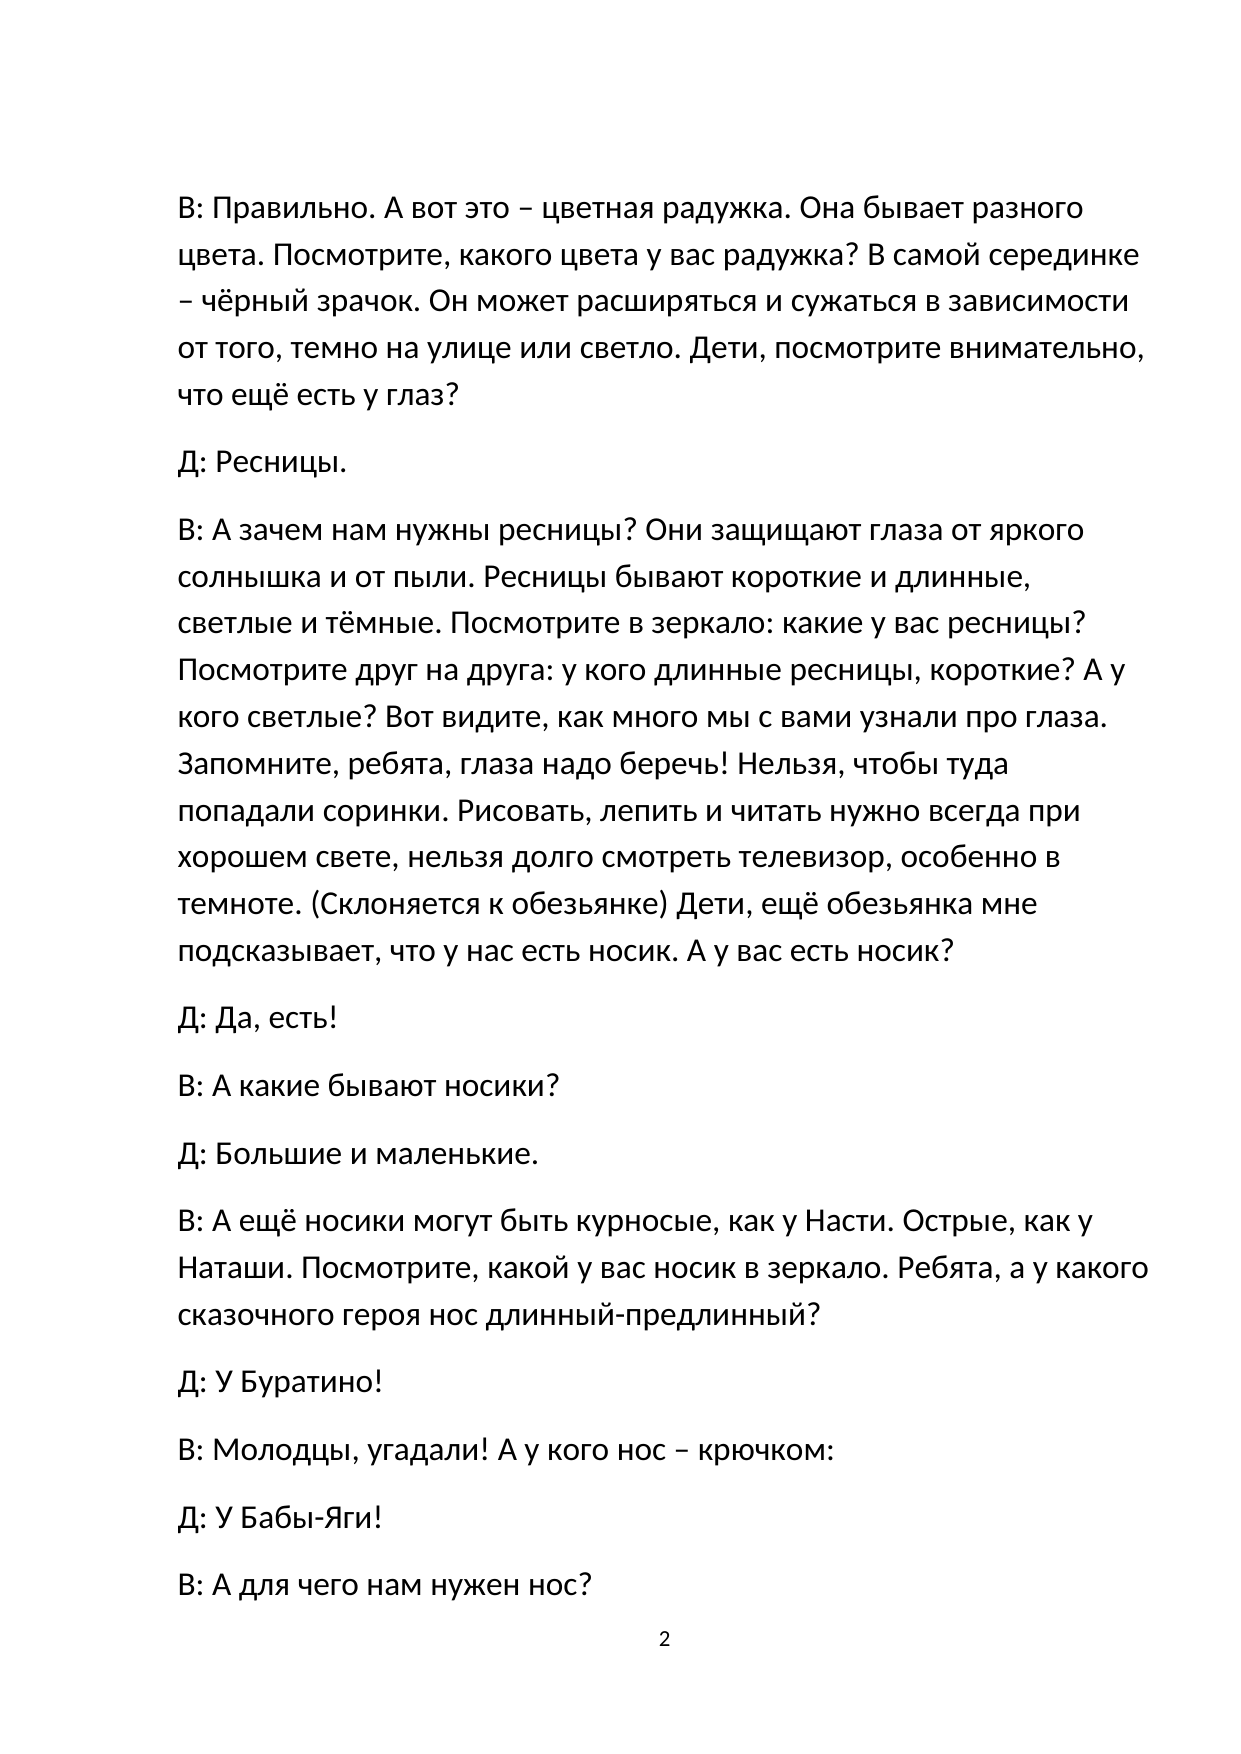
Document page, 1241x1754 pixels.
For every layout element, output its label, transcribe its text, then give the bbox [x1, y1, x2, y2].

text Д: У Буратино! [177, 1361, 1152, 1401]
text В: А зачем нам нужны ресницы? Они защищают глаза от яркого солнышка и от пыли. Ресницы бывают короткие и длинные, светлые и тёмные. Посмотрите в зеркало: какие у вас ресницы? Посмотрите друг на друга: у кого длинные ресницы, короткие? А у кого светлые? Вот видите, как много мы с вами узнали про глаза. Запомните, ребята, глаза надо беречь! Нельзя, чтобы туда попадали соринки. Рисовать, лепить и читать нужно всегда при хорошем свете, нельзя долго смотреть телевизор, особенно в темноте. (Склоняется к обезьянке) Дети, ещё обезьянка мне подсказывает, что у нас есть носик. А у вас есть носик? [177, 508, 1152, 970]
text В: Правильно. А вот это – цветная радужка. Она бывает разного цвета. Посмотрите, какого цвета у вас радужка? В самой серединке – чёрный зрачок. Он может расширяться и сужаться в зависимости от того, темно на улице или светло. Дети, посмотрите внимательно, что ещё есть у глаз? [177, 186, 1152, 413]
text Д: Большие и маленькие. [177, 1132, 1152, 1172]
text В: Молодцы, угадали! А у кого нос – крючком: [177, 1428, 1152, 1469]
text Д: Да, есть! [177, 997, 1152, 1037]
text В: А для чего нам нужен нос? [177, 1563, 1152, 1604]
text В: А ещё носики могут быть курносые, как у Насти. Острые, как у Наташи. Посмотрите, какой у вас носик в зеркало. Ребята, а у какого сказочного героя нос длинный-предлинный? [177, 1199, 1152, 1334]
text В: А какие бывают носики? [177, 1064, 1152, 1105]
text Д: У Бабы-Яги! [177, 1496, 1152, 1536]
text Д: Ресницы. [177, 440, 1152, 481]
